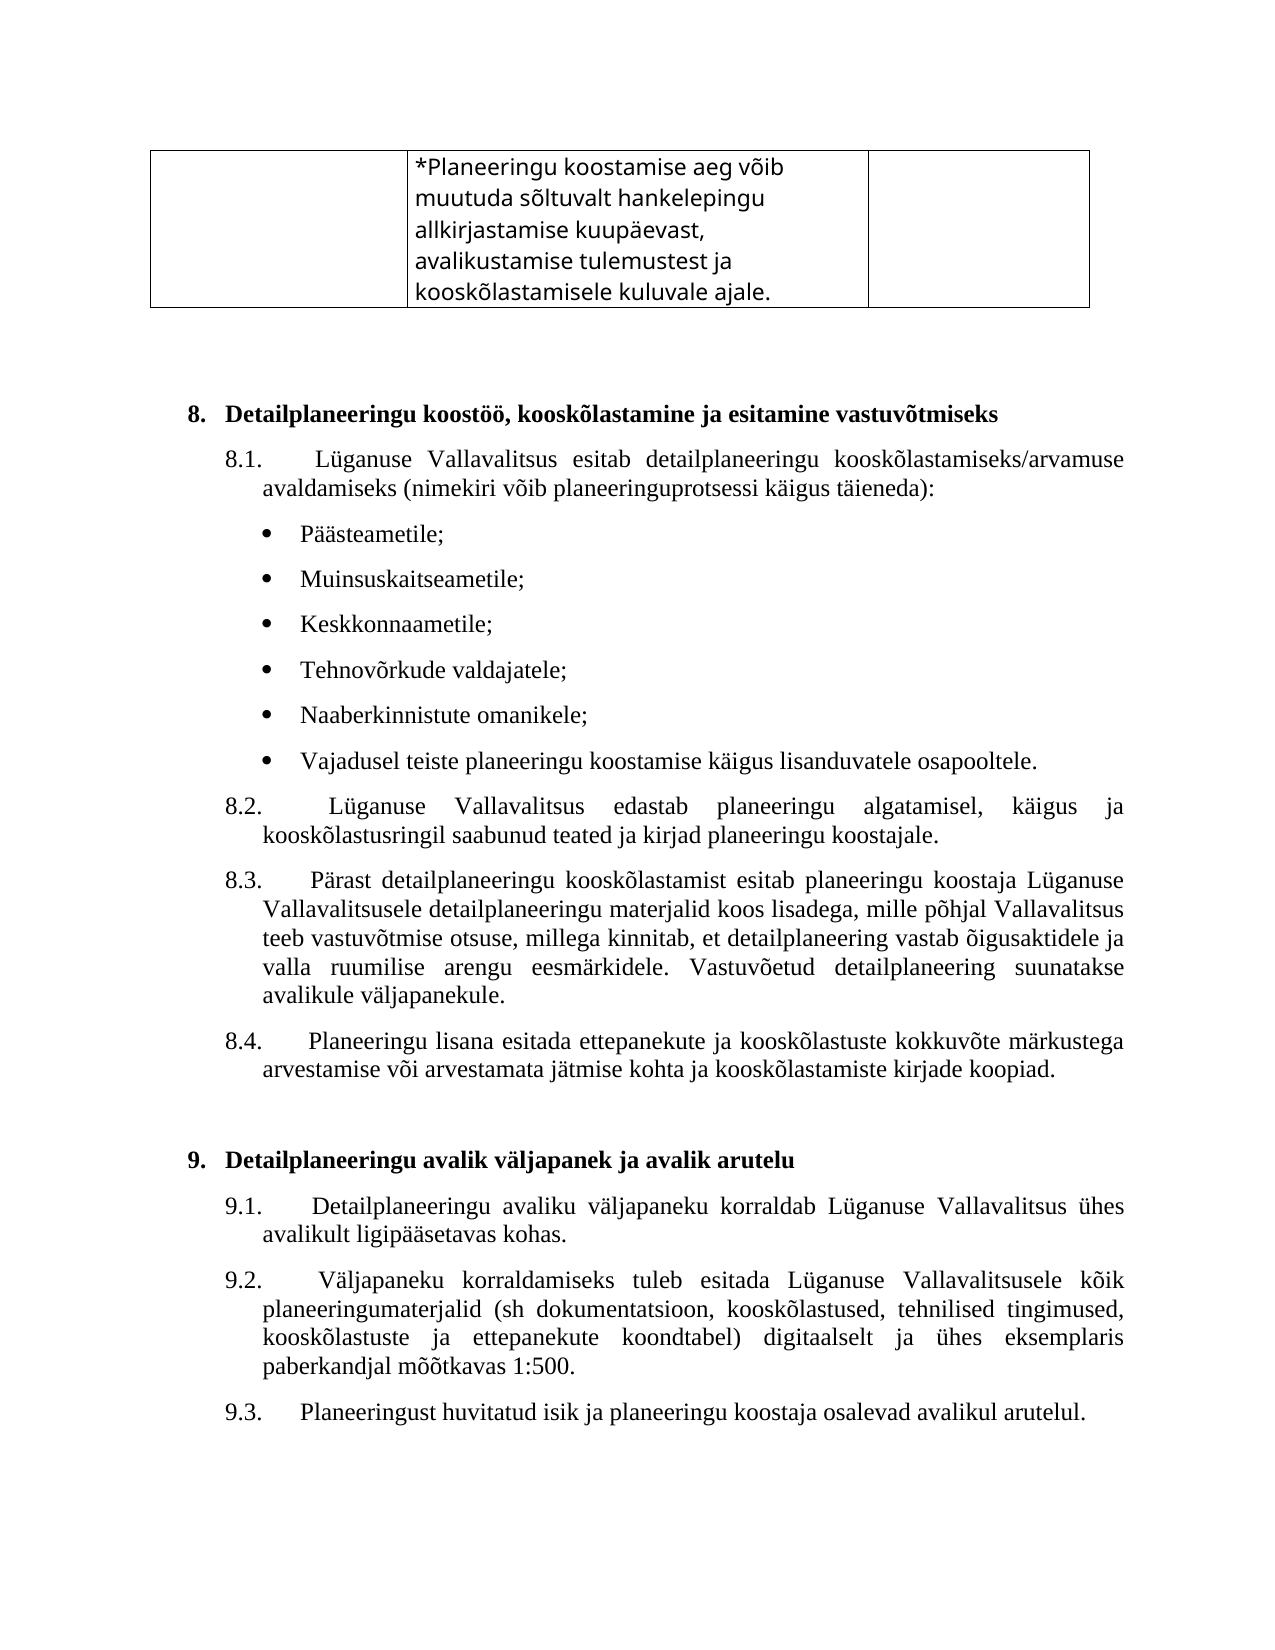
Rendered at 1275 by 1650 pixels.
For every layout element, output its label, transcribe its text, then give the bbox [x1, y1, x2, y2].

list Naaberkinnistute omanikele; [262, 700, 1125, 729]
list Planeeringust huvitatud isik ja planeeringu koostaja osalevad avalikul arutelul. [225, 1397, 1125, 1425]
table_cell [869, 151, 1089, 307]
table_cell *Planeeringu koostamise aeg võib muutuda sõltuvalt hankelepingu allkirjastamise kuupäevast, avalikustamise tulemustest ja kooskõlastamisele kuluvale ajale. [408, 151, 868, 307]
list Lüganuse Vallavalitsus esitab detailplaneeringu kooskõlastamiseks/arvamuse avaldamiseks (nimekiri võib planeeringuprotsessi käigus täieneda): [225, 444, 1125, 502]
list Keskkonnaametile; [262, 609, 1125, 638]
table_cell [151, 151, 407, 307]
list Muinsuskaitseametile; [262, 564, 1125, 593]
list Detailplaneeringu avaliku väljapaneku korraldab Lüganuse Vallavalitsus ühes avalikult ligipääsetavas kohas. [225, 1191, 1125, 1248]
list Väljapaneku korraldamiseks tuleb esitada Lüganuse Vallavalitsusele kõik planeeringumaterjalid (sh dokumentatsioon, kooskõlastused, tehnilised tingimused, kooskõlastuste ja ettepanekute koondtabel) digitaalselt ja ühes eksemplaris paberkandjal mõõtkavas 1:500. [225, 1265, 1125, 1380]
list Pärast detailplaneeringu kooskõlastamist esitab planeeringu koostaja Lüganuse Vallavalitsusele detailplaneeringu materjalid koos lisadega, mille põhjal Vallavalitsus teeb vastuvõtmise otsuse, millega kinnitab, et detailplaneering vastab õigusaktidele ja valla ruumilise arengu eesmärkidele. Vastuvõetud detailplaneering suunatakse avalikule väljapanekule. [225, 865, 1125, 1009]
list Detailplaneeringu koostöö, kooskõlastamine ja esitamine vastuvõtmiseks [187, 399, 1125, 428]
list Planeeringu lisana esitada ettepanekute ja kooskõlastuste kokkuvõte märkustega arvestamise või arvestamata jätmise kohta ja kooskõlastamiste kirjade koopiad. [225, 1026, 1125, 1083]
list Päästeametile; [262, 519, 1125, 547]
list Tehnovõrkude valdajatele; [262, 655, 1125, 684]
list Vajadusel teiste planeeringu koostamise käigus lisanduvatele osapooltele. [262, 746, 1125, 774]
list Detailplaneeringu avalik väljapanek ja avalik arutelu [187, 1145, 1125, 1174]
list Lüganuse Vallavalitsus edastab planeeringu algatamisel, käigus ja kooskõlastusringil saabunud teated ja kirjad planeeringu koostajale. [225, 791, 1125, 849]
